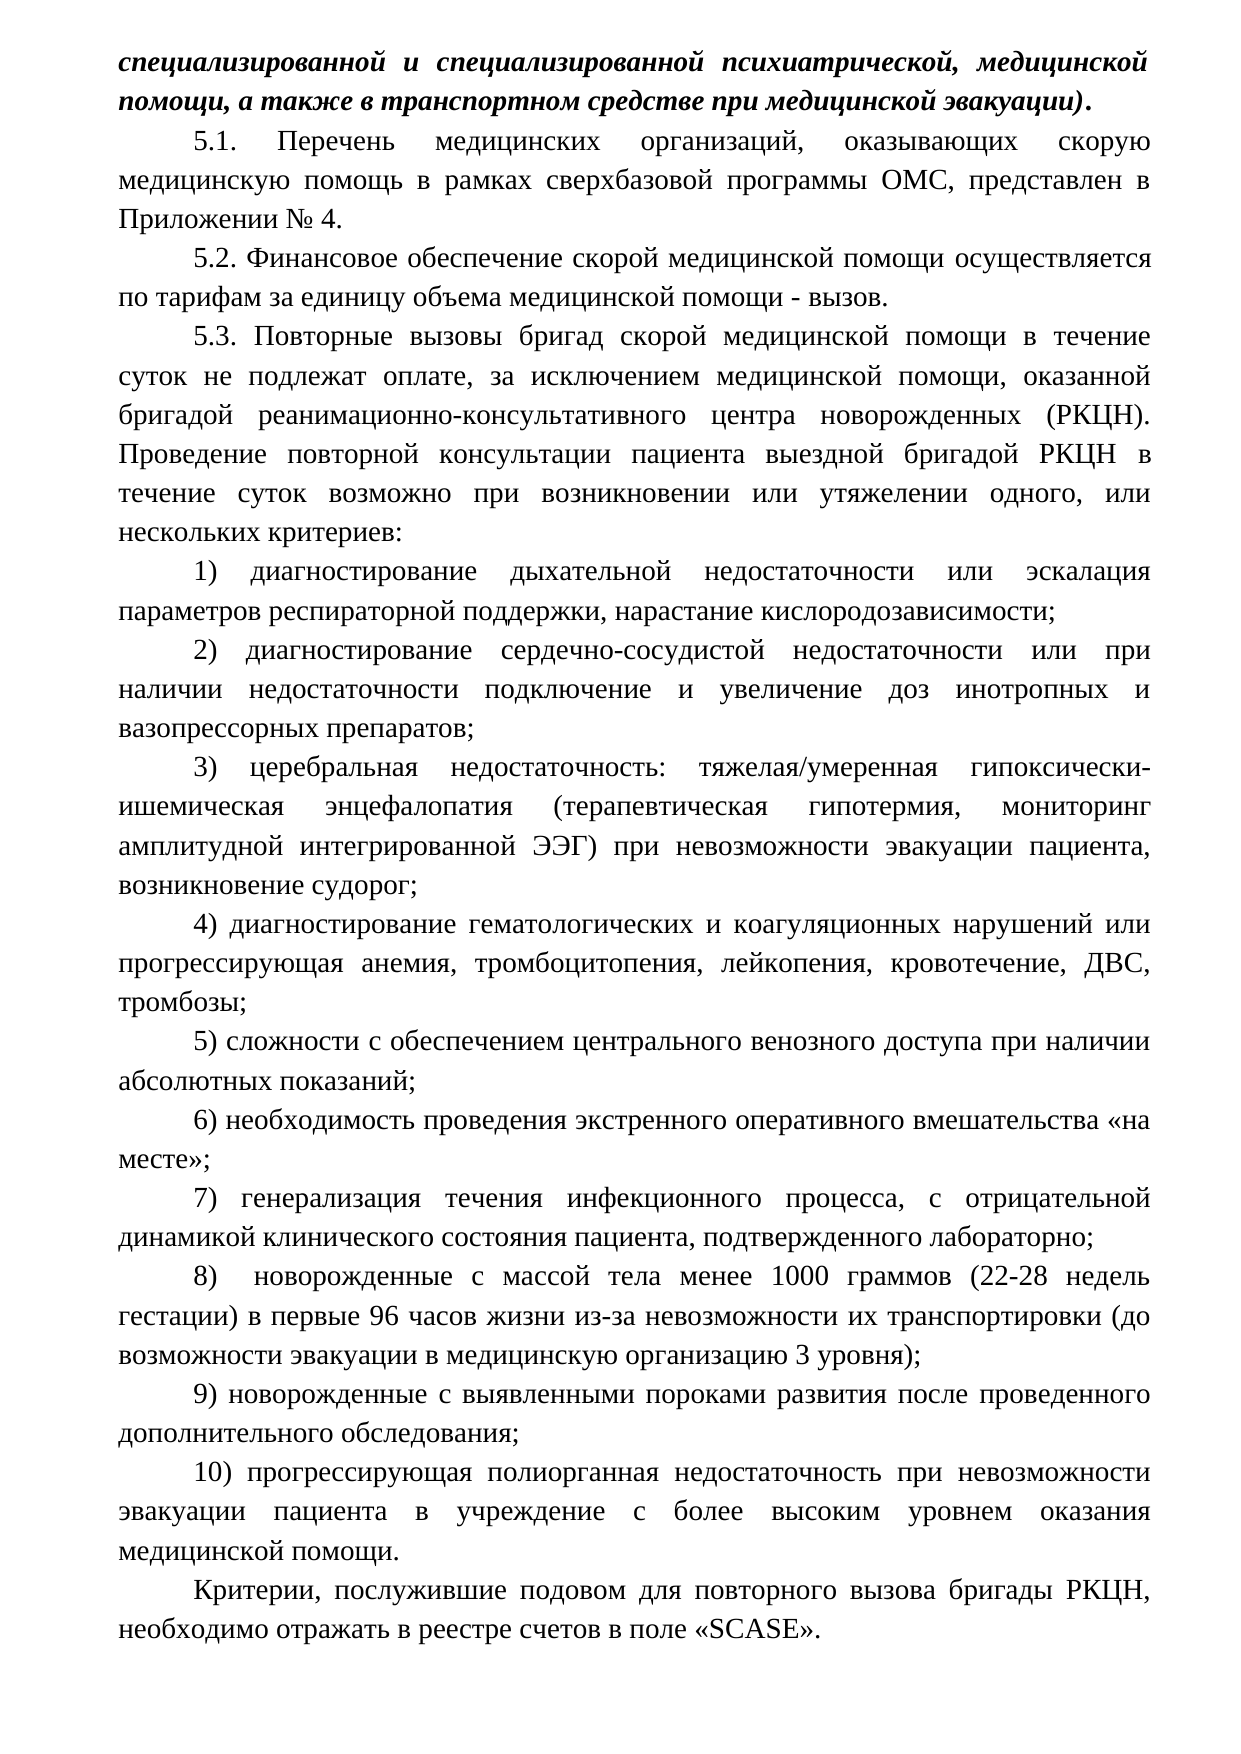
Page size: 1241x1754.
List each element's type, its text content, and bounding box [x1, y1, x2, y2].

text Критерии, послужившие подовом для повторного вызова бригады РКЦН, необходимо отражать в реестре счетов в поле «SCASE». [118, 1572, 1152, 1644]
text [118, 44, 1152, 117]
text 4) диагностирование гематологических и коагуляционных нарушений или прогрессирующая анемия, тромбоцитопения, лейкопения, кровотечение, ДВС, тромбозы; [118, 906, 1152, 1018]
text 1) диагностирование дыхательной недостаточности или эскалация параметров респираторной поддержки, нарастание кислородозависимости; [118, 553, 1152, 626]
text 3) церебральная недостаточность: тяжелая/умеренная гипоксически-ишемическая энцефалопатия (терапевтическая гипотермия, мониторинг амплитудной интегрированной ЭЭГ) при невозможности эвакуации пациента, возникновение судорог; [118, 749, 1152, 900]
text 5.1. Перечень медицинских организаций, оказывающих скорую медицинскую помощь в рамках сверхбазовой программы ОМС, представлен в Приложении № 4. [118, 123, 1152, 234]
text 8) новорожденные с массой тела менее 1000 граммов (22-28 недель гестации) в первые 96 часов жизни из-за невозможности их транспортировки (до возможности эвакуации в медицинскую организацию 3 уровня); [118, 1258, 1152, 1370]
text 10) прогрессирующая полиорганная недостаточность при невозможности эвакуации пациента в учреждение с более высоким уровнем оказания медицинской помощи. [118, 1454, 1152, 1566]
text 5.3. Повторные вызовы бригад скорой медицинской помощи в течение суток не подлежат оплате, за исключением медицинской помощи, оказанной бригадой реанимационно-консультативного центра новорожденных (РКЦН). Проведение повторной консультации пациента выездной бригадой РКЦН в течение суток возможно при возникновении или утяжелении одного, или нескольких критериев: [118, 318, 1152, 548]
text 2) диагностирование сердечно-сосудистой недостаточности или при наличии недостаточности подключение и увеличение доз инотропных и вазопрессорных препаратов; [118, 632, 1152, 744]
text 5.2. Финансовое обеспечение скорой медицинской помощи осуществляется по тарифам за единицу объема медицинской помощи - вызов. [118, 240, 1152, 313]
text 7) генерализация течения инфекционного процесса, с отрицательной динамикой клинического состояния пациента, подтвержденного лабораторно; [118, 1180, 1152, 1253]
text 5) сложности с обеспечением центрального венозного доступа при наличии абсолютных показаний; [118, 1023, 1152, 1096]
text 6) необходимость проведения экстренного оперативного вмешательства «на месте»; [118, 1102, 1152, 1174]
text 9) новорожденные с выявленными пороками развития после проведенного дополнительного обследования; [118, 1376, 1152, 1449]
